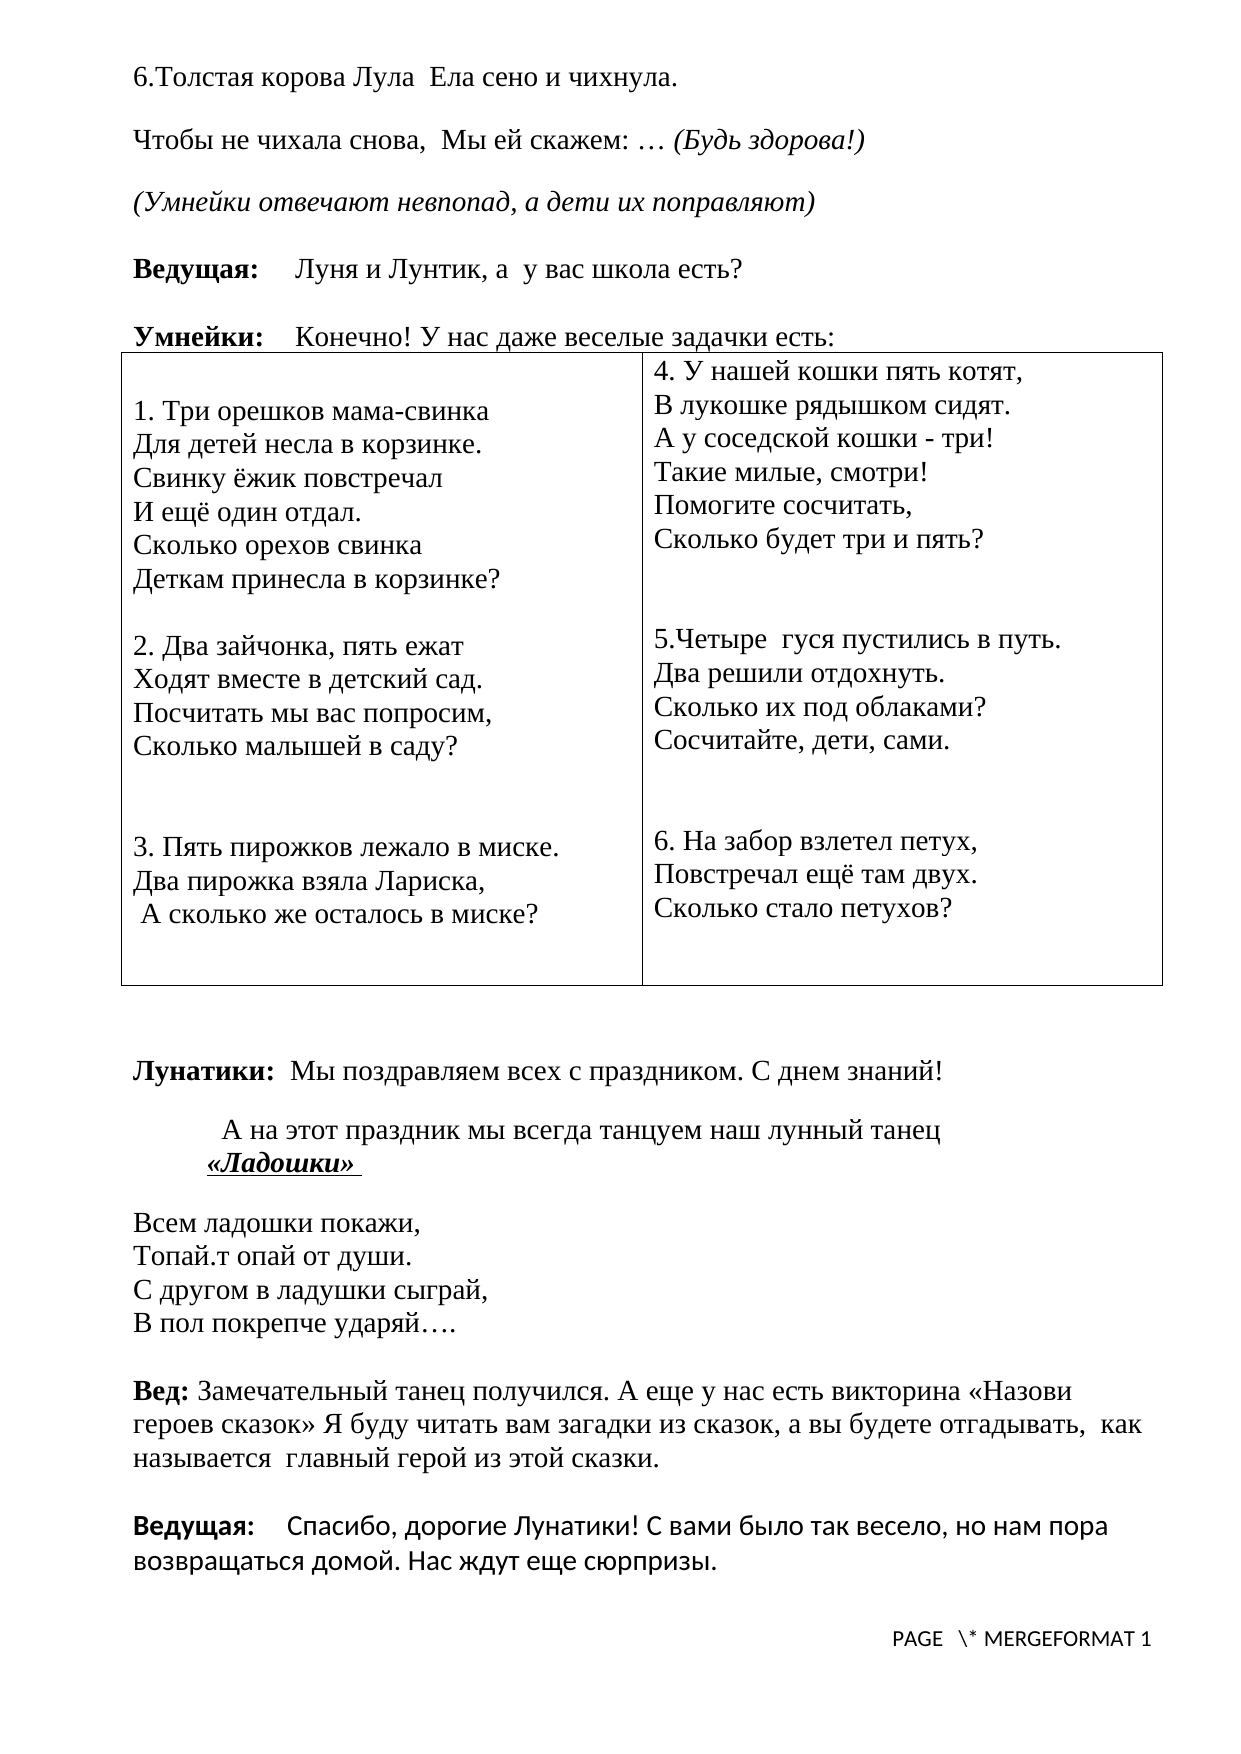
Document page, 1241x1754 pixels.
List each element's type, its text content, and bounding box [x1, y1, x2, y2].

text Чтобы не чихала снова, Мы ей скажем: … (Будь здорова!) [133, 122, 1152, 155]
text «Ладошки» [133, 1146, 1152, 1179]
text 6.Толстая корова Лула Ела сено и чихнула. [133, 59, 1152, 93]
table_header 4. У нашей кошки пять котят, В лукошке рядышком сидят. А у соседской кошки - три! Такие милые, смотри! Помогите сосчитать, Сколько будет три и пять? 5.Четыре гуся пустились в путь. Два решили отдохнуть. Сколько их под облаками? Сосчитайте, дети, сами. 6. На забор взлетел петух, Повстречал ещё там двух. Сколько стало петухов? [643, 353, 1162, 985]
text Всем ладошки покажи, [133, 1205, 1152, 1238]
text Умнейки: Конечно! У нас даже веселые задачки есть: [133, 319, 1152, 352]
text Топай.т опай от души. [133, 1238, 1152, 1272]
text С другом в ладушки сыграй, [133, 1272, 1152, 1306]
text А на этот праздник мы всегда танцуем наш лунный танец [133, 1112, 1152, 1146]
text Ведущая: Луня и Лунтик, а у вас школа есть? [133, 252, 1152, 285]
text (Умнейки отвечают невпопад, а дети их поправляют) [133, 184, 1152, 218]
text Лунатики: Мы поздравляем всех с праздником. С днем знаний! [133, 1053, 1152, 1086]
text Вед: Замечательный танец получился. А еще у нас есть викторина «Назови героев сказок» Я буду читать вам загадки из сказок, а вы будете отгадывать, как называется главный герой из этой сказки. [133, 1373, 1152, 1473]
text В пол покрепче ударяй…. [133, 1306, 1152, 1339]
table_header 1. Три орешков мама-свинка Для детей несла в корзинке. Свинку ёжик повстречал И ещё один отдал. Сколько орехов свинка Деткам принесла в корзинке? 2. Два зайчонка, пять ежат Ходят вместе в детский сад. Посчитать мы вас попросим, Сколько малышей в саду? 3. Пять пирожков лежало в миске. Два пирожка взяла Лариска, А сколько же осталось в миске? [122, 353, 642, 985]
text Ведущая: Спасибо, дорогие Лунатики! С вами было так весело, но нам пора возвращаться домой. Нас ждут еще сюрпризы. [133, 1507, 1152, 1578]
